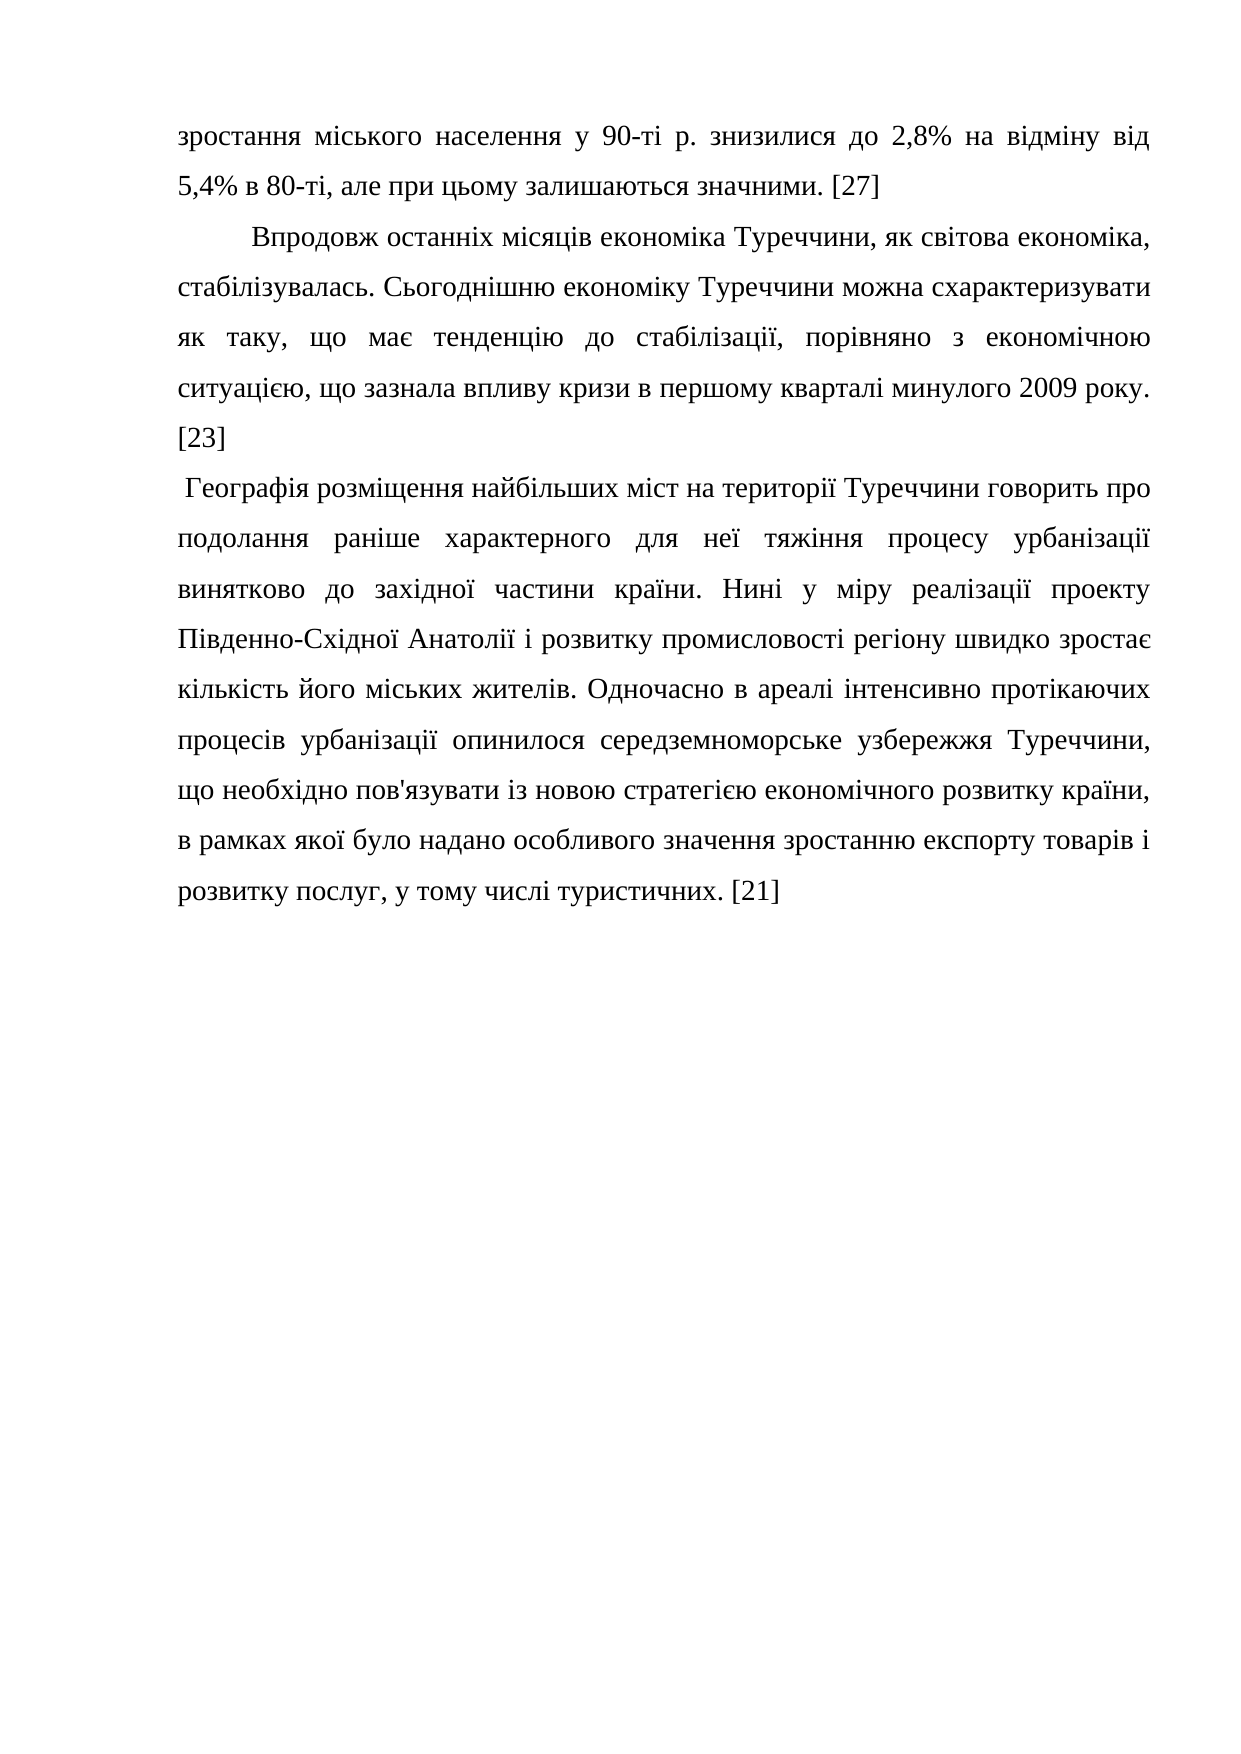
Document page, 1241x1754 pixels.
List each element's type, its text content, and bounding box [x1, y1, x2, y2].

text Впродовж останніх місяців економіка Туреччини, як світова економіка, стабілізувалась. Сьогоднішню економіку Туреччини можна схарактеризувати як таку, що має тенденцію до стабілізації, порівняно з економічною ситуацією, що зазнала впливу кризи в першому кварталі минулого 2009 року. [23] Географія розміщення найбільших міст на території Туреччини говорить про подолання раніше характерного для неї тяжіння процесу урбанізації винятково до західної частини країни. Нині у міру реалізації проекту Південно-Східної Анатолії і розвитку промисловості регіону швидко зростає кількість його міських жителів. Одночасно в ареалі інтенсивно протікаючих процесів урбанізації опинилося середземноморське узбережжя Туреччини, що необхідно пов'язувати із новою стратегією економічного розвитку країни, в рамках якої було надано особливого значення зростанню експорту товарів і розвитку послуг, у тому числі туристичних. [21] [177, 219, 1152, 906]
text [177, 118, 1152, 202]
